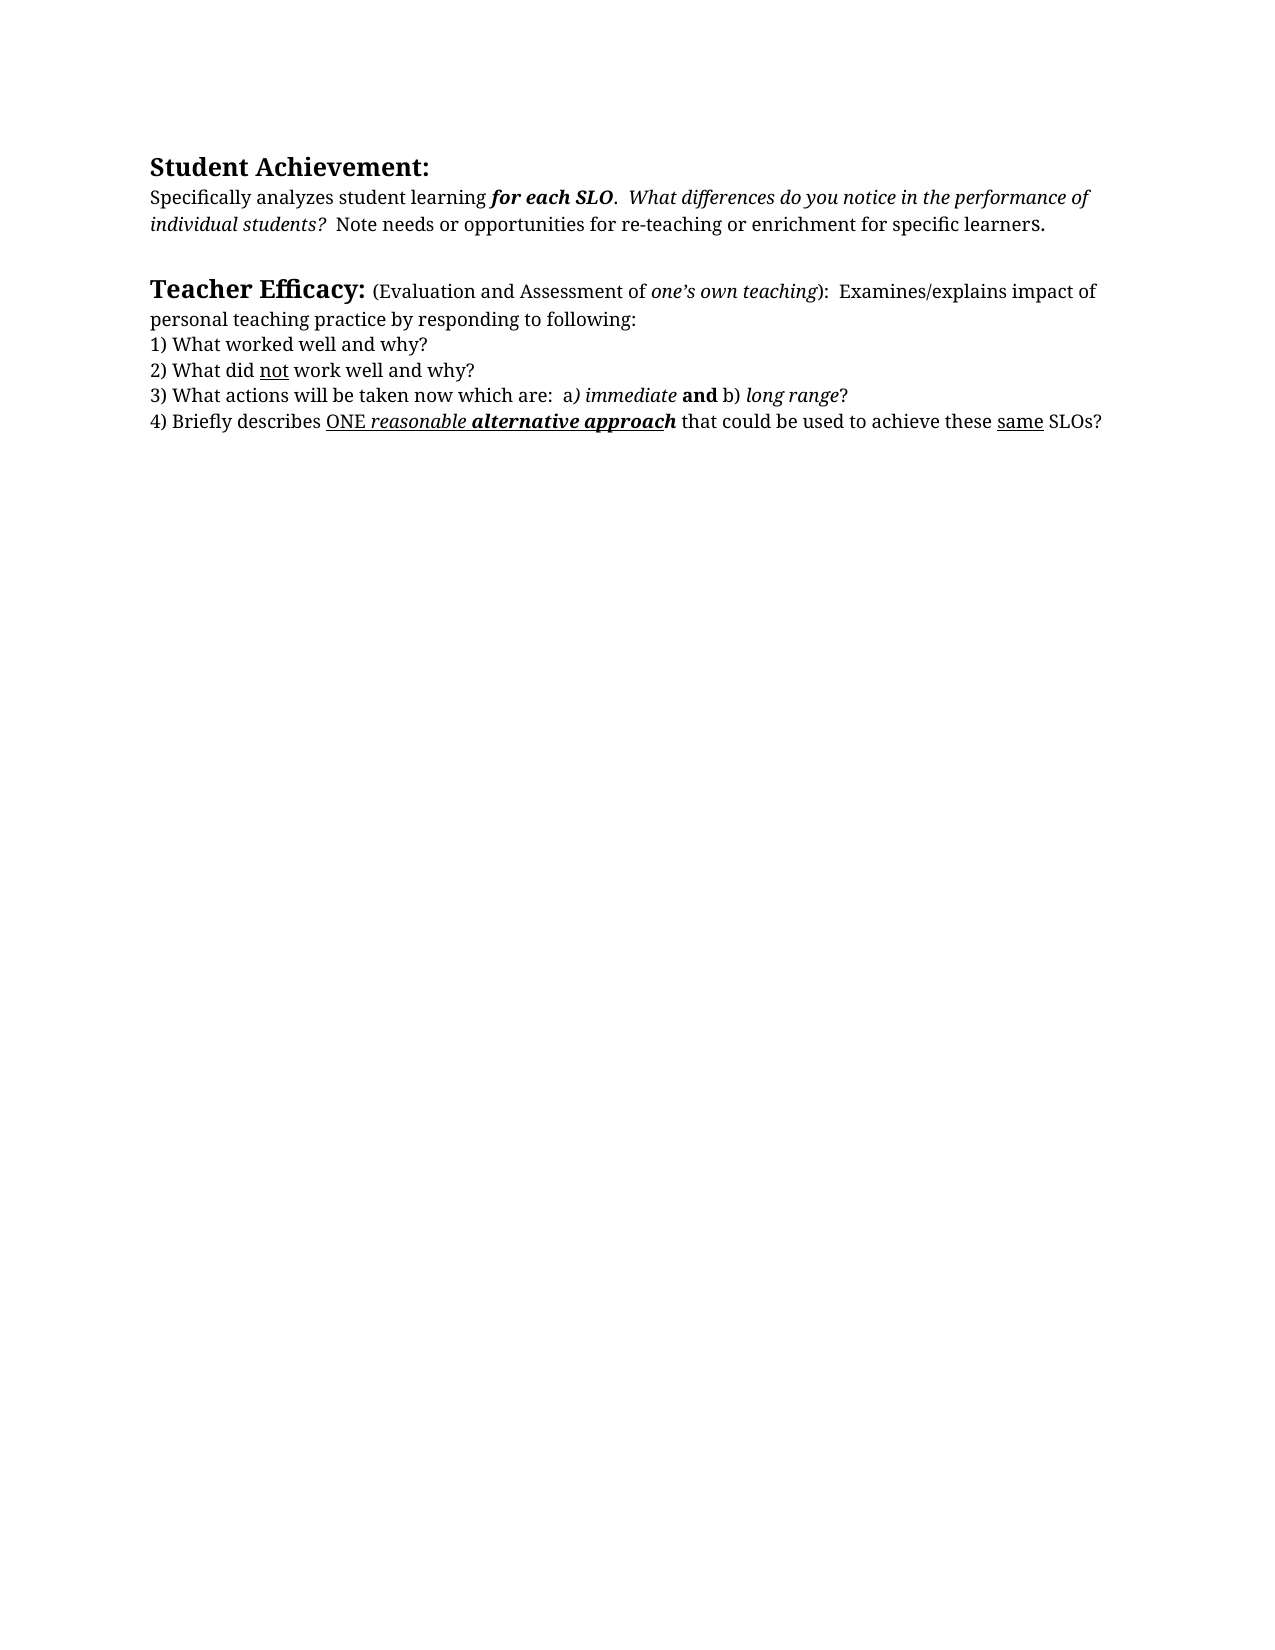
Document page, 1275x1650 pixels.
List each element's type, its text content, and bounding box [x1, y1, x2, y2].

text Teacher Efficacy: (Evaluation and Assessment of one’s own teaching): Examines/explains impact of personal teaching practice by responding to following: [150, 272, 1125, 332]
text 1) What worked well and why? [150, 332, 1125, 357]
text Student Achievement: [150, 150, 1125, 184]
text Specifically analyzes student learning for each SLO. What differences do you notice in the performance of individual students? Note needs or opportunities for re-teaching or enrichment for specific learners. [150, 184, 1125, 238]
text 3) What actions will be taken now which are: a) immediate and b) long range? [150, 383, 1125, 408]
text 2) What did not work well and why? [150, 357, 1125, 383]
text 4) Briefly describes ONE reasonable alternative approach that could be used to achieve these same SLOs? [150, 408, 1125, 434]
